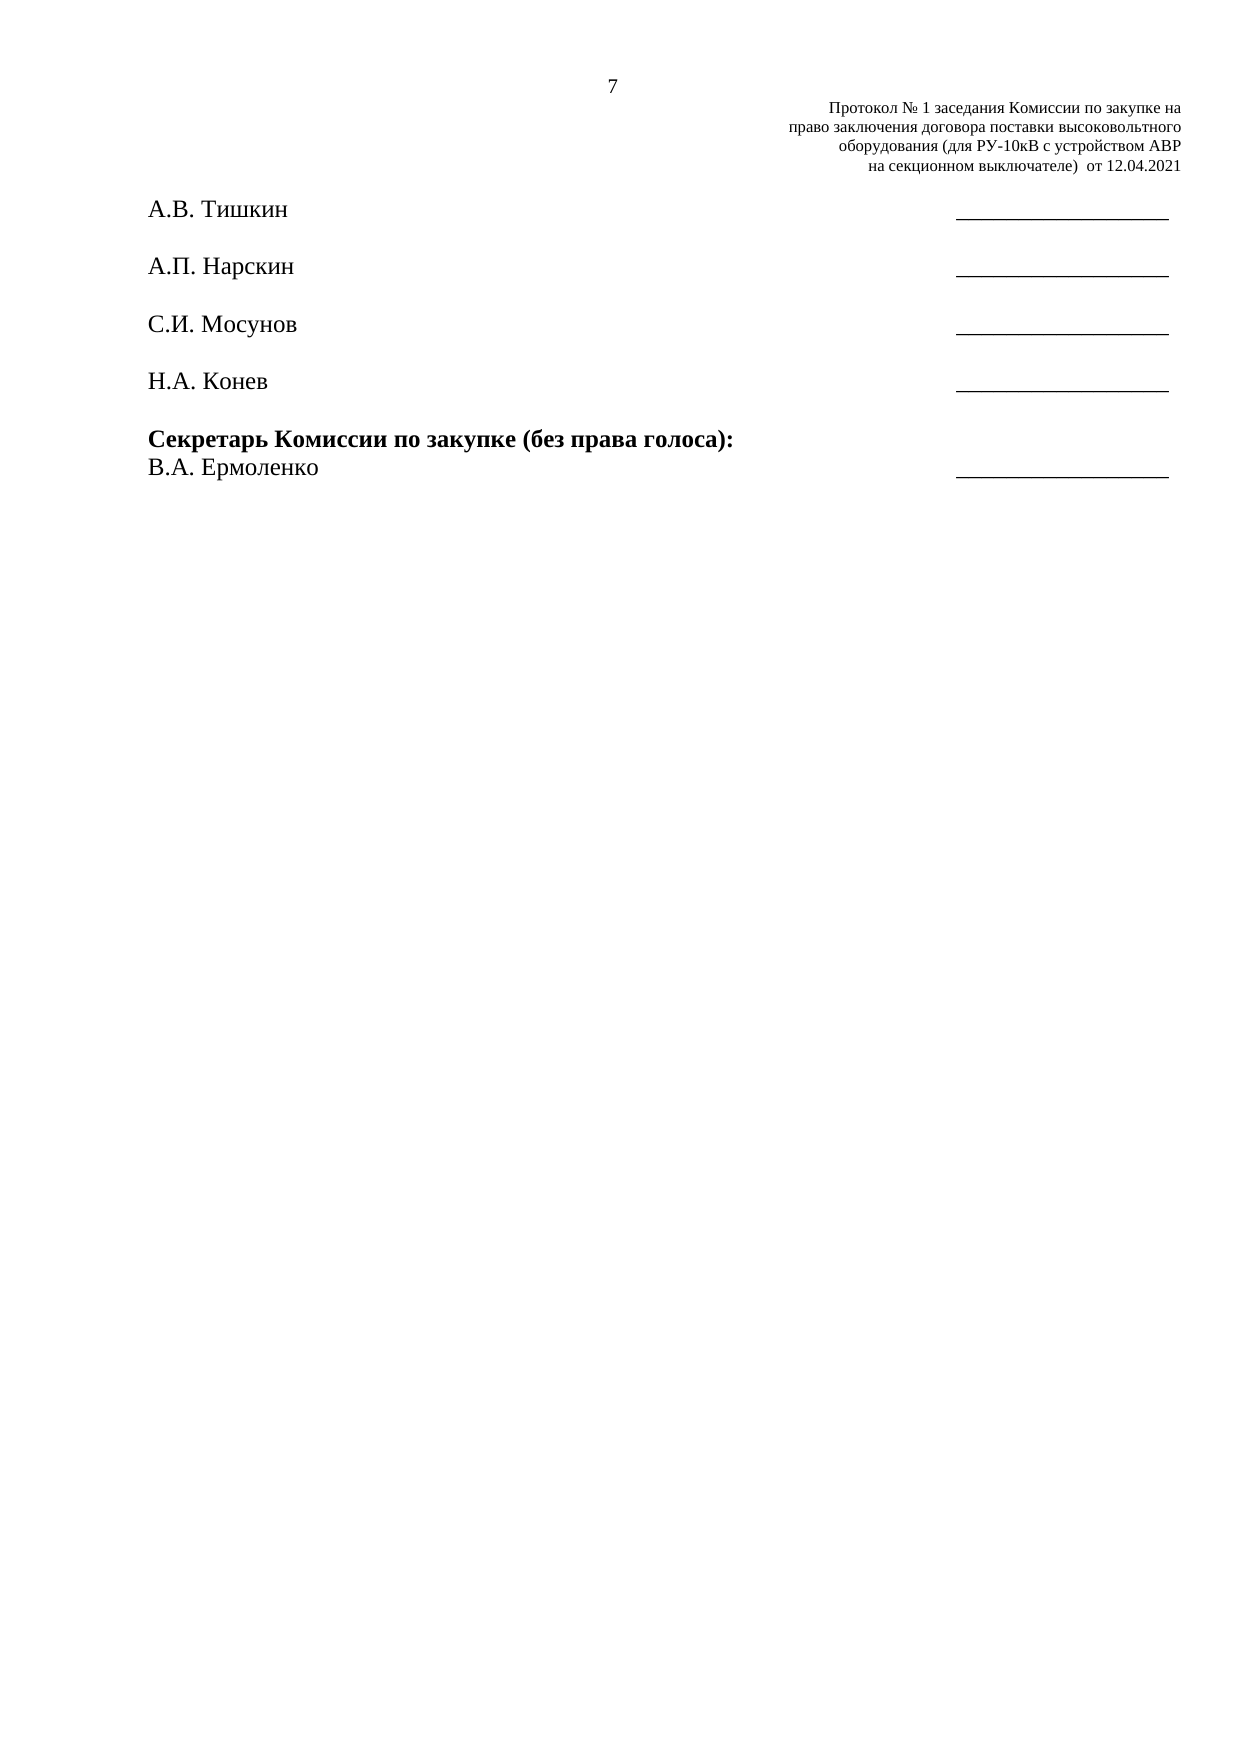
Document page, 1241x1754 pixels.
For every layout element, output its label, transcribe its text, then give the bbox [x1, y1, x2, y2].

table_cell А.П. Нарскин [136, 251, 945, 309]
table_cell _________________ [945, 366, 1181, 424]
table_cell _________________ [945, 424, 1181, 481]
table_cell Секретарь Комиссии по закупке (без права голоса): В.А. Ермоленко [136, 424, 945, 481]
table_cell _________________ [945, 251, 1181, 309]
table_cell А.В. Тишкин [136, 194, 945, 251]
table_cell _________________ [945, 309, 1181, 366]
table_cell С.И. Мосунов [136, 309, 945, 366]
table_cell Н.А. Конев [136, 366, 945, 424]
table_cell _________________ [945, 194, 1181, 251]
